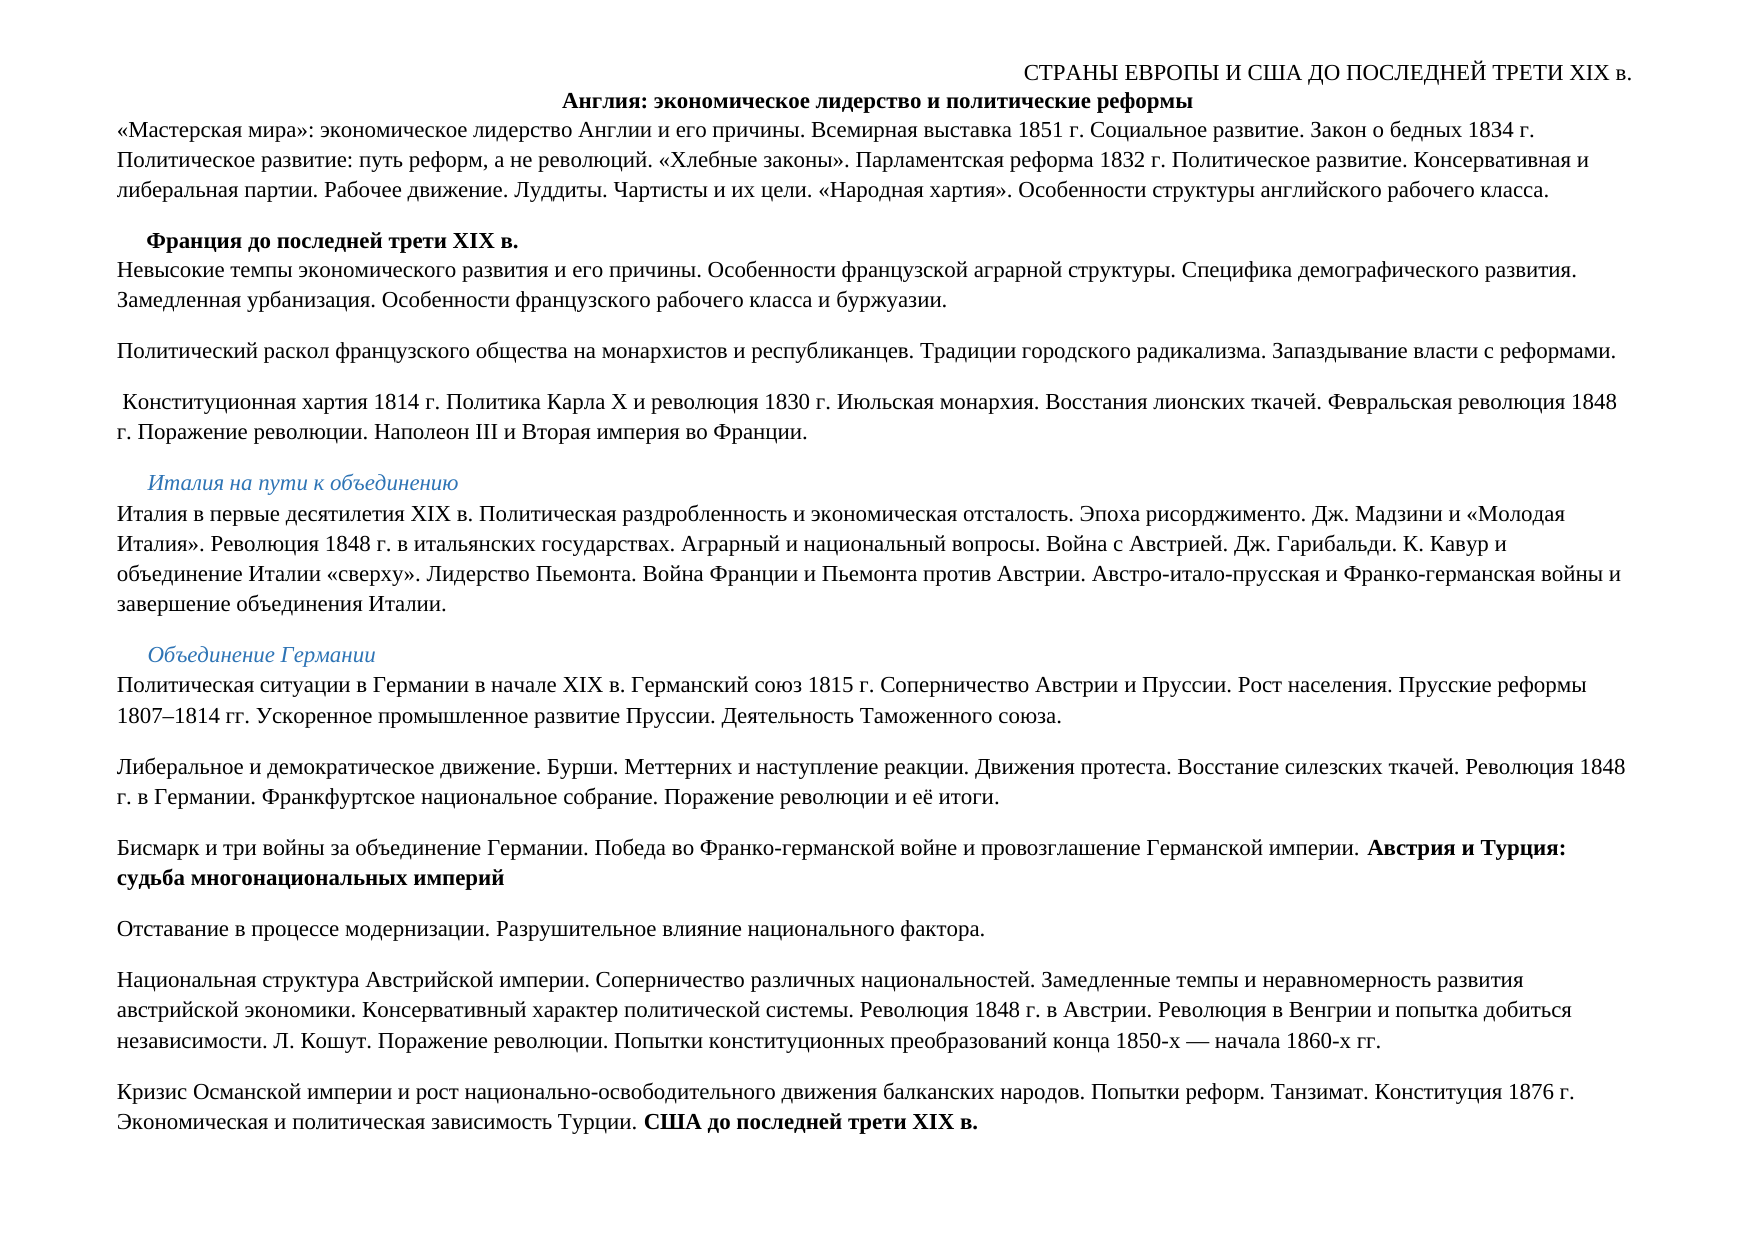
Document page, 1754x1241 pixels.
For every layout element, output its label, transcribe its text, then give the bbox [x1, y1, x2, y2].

text Невысокие темпы экономического развития и его причины. Особенности французской аграрной структуры. Специфика демографического развития. Замедленная урбанизация. Особенности французского рабочего класса и буржуазии. [117, 256, 1633, 312]
text Конституционная хартия 1814 г. Политика Карла X и революция 1830 г. Июльская монархия. Восстания лионских ткачей. Февральская революция 1848 г. Поражение революции. Наполеон III и Вторая империя во Франции. [117, 388, 1633, 445]
text Англия: экономическое лидерство и политические реформы [143, 88, 1612, 114]
text Либеральное и демократическое движение. Бурши. Меттерних и наступление реакции. Движения протеста. Восстание силезских ткачей. Революция 1848 г. в Германии. Франкфуртское национальное собрание. Поражение революции и её итоги. [117, 753, 1633, 809]
text Национальная структура Австрийской империи. Соперничество различных национальностей. Замедленные темпы и неравномерность развития австрийской экономики. Консервативный характер политической системы. Революция 1848 г. в Австрии. Революция в Венгрии и попытка добиться независимости. Л. Кошут. Поражение революции. Попытки конституционных преобразований конца 1850-х — начала 1860-х гг. [117, 966, 1633, 1053]
text Франция до последней трети XIX в. [146, 227, 1636, 254]
text Политический раскол французского общества на монархистов и республиканцев. Традиции городского радикализма. Запаздывание власти с реформами. [117, 337, 1633, 363]
subtitle Италия на пути к объединению [147, 469, 1636, 496]
text Кризис Османской империи и рост национально-освободительного движения балканских народов. Попытки реформ. Танзимат. Конституция 1876 г. Экономическая и политическая зависимость Турции. США до последней трети XIX в. [117, 1078, 1633, 1134]
text «Мастерская мира»: экономическое лидерство Англии и его причины. Всемирная выставка 1851 г. Социальное развитие. Закон о бедных 1834 г. Политическое развитие: путь реформ, а не революций. «Хлебные законы». Парламентская реформа 1832 г. Политическое развитие. Консервативная и либеральная партии. Рабочее движение. Луддиты. Чартисты и их цели. «Народная хартия». Особенности структуры английского рабочего класса. [117, 116, 1633, 203]
subtitle Объединение Германии [147, 641, 1636, 668]
text СТРАНЫ ЕВРОПЫ И США ДО ПОСЛЕДНЕЙ ТРЕТИ XIX в. [118, 59, 1632, 86]
text Италия в первые десятилетия XIX в. Политическая раздробленность и экономическая отсталость. Эпоха рисорджименто. Дж. Мадзини и «Молодая Италия». Революция 1848 г. в итальянских государствах. Аграрный и национальный вопросы. Война с Австрией. Дж. Гарибальди. К. Кавур и объединение Италии «сверху». Лидерство Пьемонта. Война Франции и Пьемонта против Австрии. Австро-итало-прусская и Франко-германская войны и завершение объединения Италии. [117, 500, 1633, 617]
text Политическая ситуации в Германии в начале XIX в. Германский союз 1815 г. Соперничество Австрии и Пруссии. Рост населения. Прусские реформы 1807–1814 гг. Ускоренное промышленное развитие Пруссии. Деятельность Таможенного союза. [117, 672, 1633, 728]
text Отставание в процессе модернизации. Разрушительное влияние национального фактора. [117, 915, 1633, 942]
text Бисмарк и три войны за объединение Германии. Победа во Франко-германской войне и провозглашение Германской империи. Австрия и Турция: судьба многонациональных империй [117, 834, 1633, 891]
